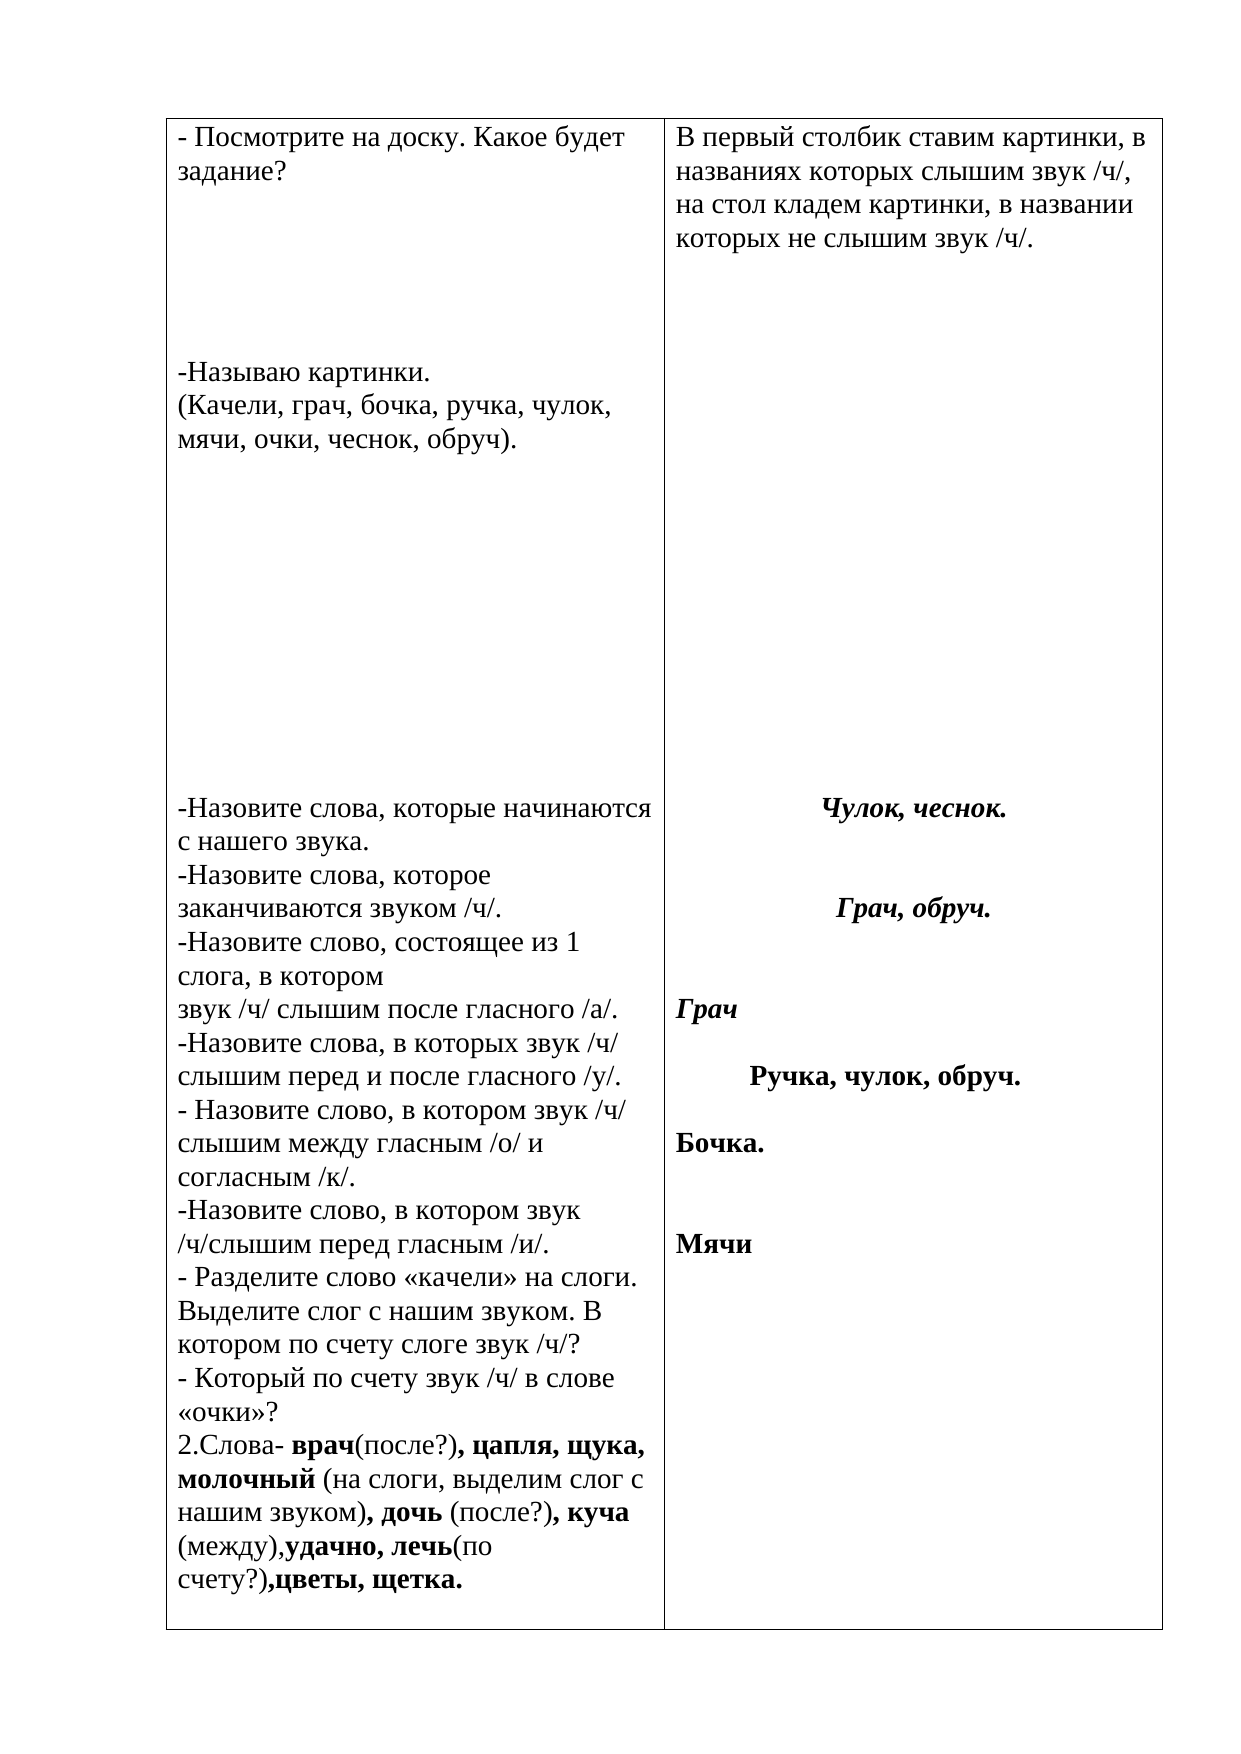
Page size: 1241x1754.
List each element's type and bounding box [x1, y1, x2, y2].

table_cell [167, 119, 664, 1628]
table_cell [665, 119, 1162, 1628]
